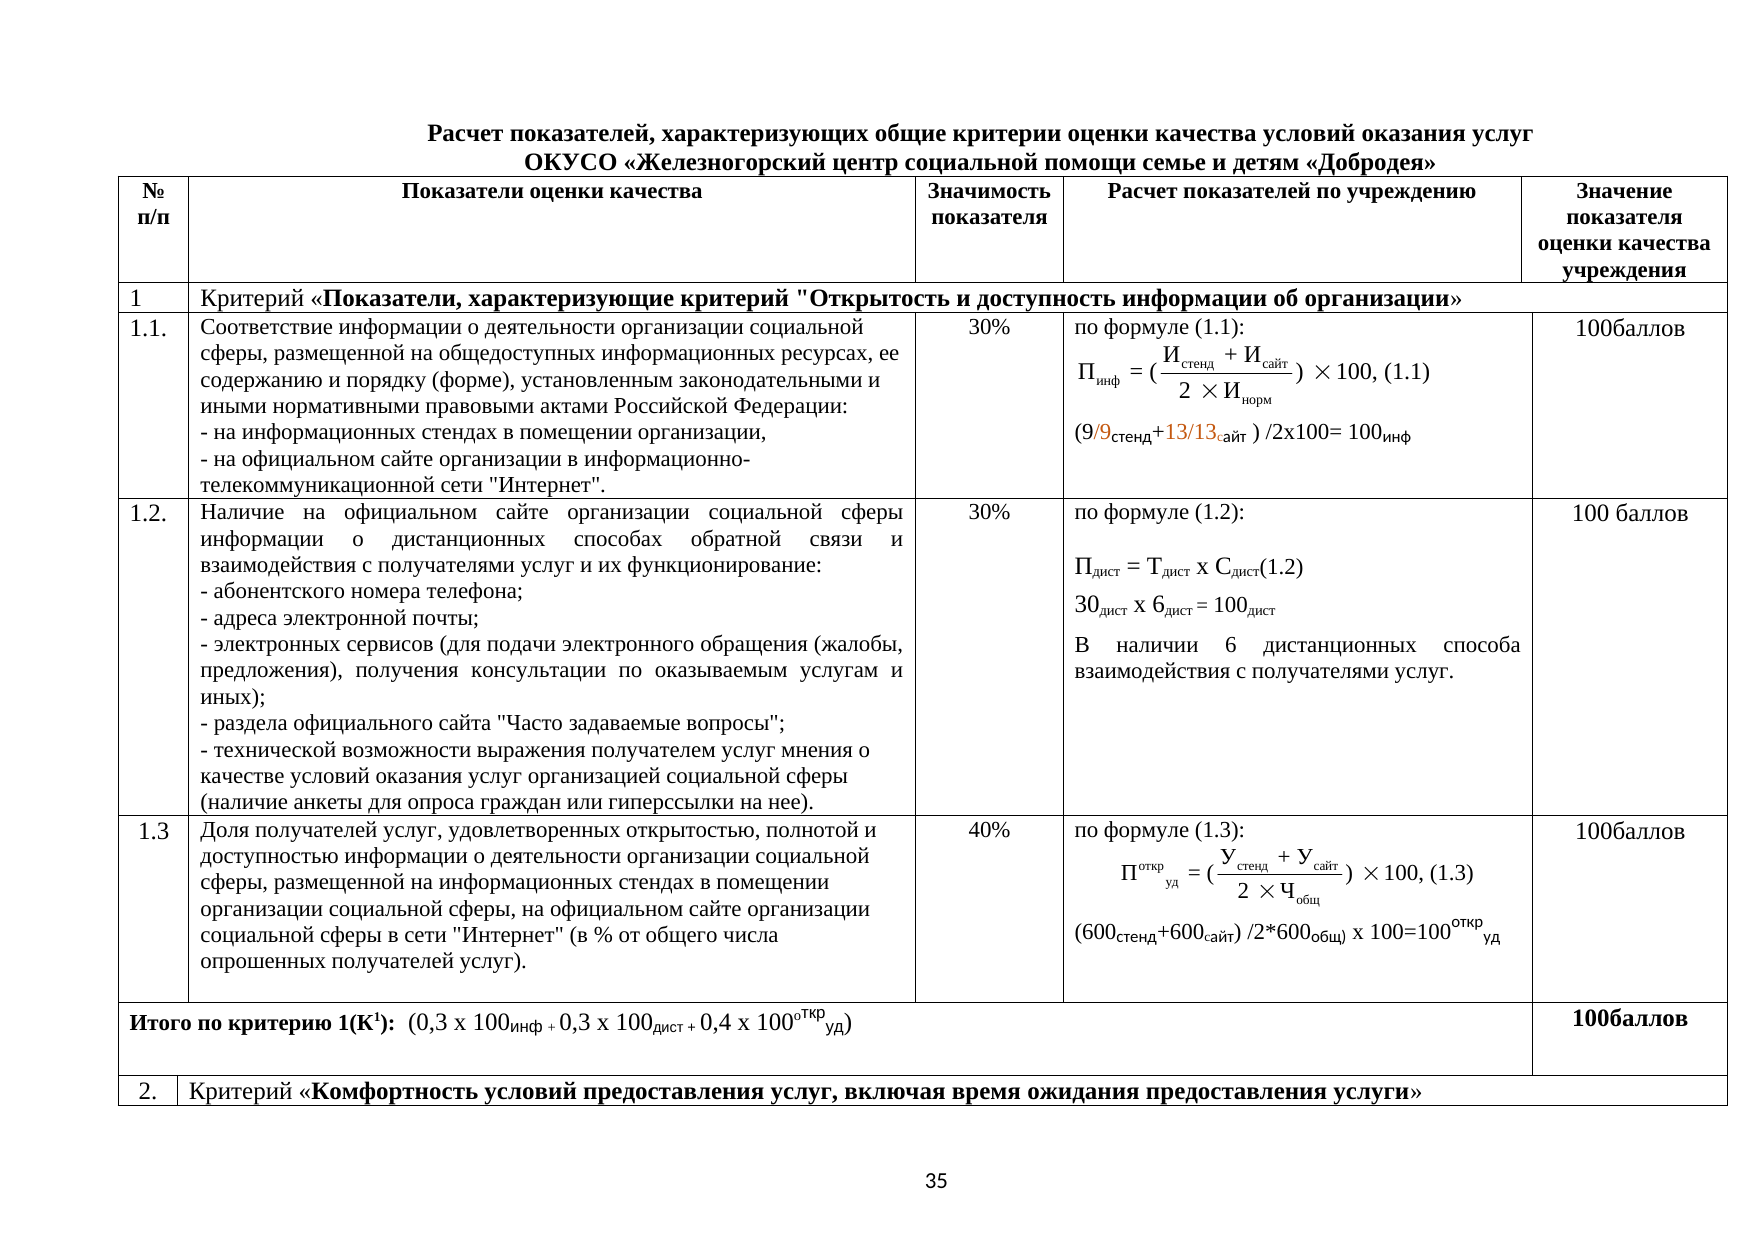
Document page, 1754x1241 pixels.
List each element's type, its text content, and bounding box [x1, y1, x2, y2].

table_cell по формуле (1.1): (9/9стенд+13/13сайт ) /2х100= 100инф [1064, 313, 1532, 497]
table_cell Критерий «Комфортность условий предоставления услуг, включая время ожидания предоставления услуги» [178, 1076, 1727, 1104]
table_cell по формуле (1.2): Пдист = Тдист x Сдист(1.2) 30дист x 6дист = 100дист В наличии 6 дистанционных способа взаимодействия с получателями услуг. [1064, 499, 1532, 815]
table_cell 100баллов [1533, 313, 1727, 497]
table_cell 1.2. [119, 499, 188, 815]
list Расчет показателей, характеризующих общие критерии оценки качества условий оказания услуг [177, 118, 1695, 147]
table_cell 30% [916, 499, 1063, 815]
table_cell Соответствие информации о деятельности организации социальной сферы, размещенной на общедоступных информационных ресурсах, ее содержанию и порядку (форме), установленным законодательными и иными нормативными правовыми актами Российской Федерации: - на информационных стендах в помещении организации, - на официальном сайте организации в информационно-телекоммуникационной сети "Интернет". [189, 313, 915, 497]
table_header № п/п [119, 177, 188, 282]
table_cell Доля получателей услуг, удовлетворенных открытостью, полнотой и доступностью информации о деятельности организации социальной сферы, размещенной на информационных стендах в помещении организации социальной сферы, на официальном сайте организации социальной сферы в сети "Интернет" (в % от общего числа опрошенных получателей услуг). [189, 816, 915, 1002]
table_cell 30% [916, 313, 1063, 497]
table_header Расчет показателей по учреждению [1064, 177, 1521, 282]
table_cell 1.3 [119, 816, 188, 1002]
table_cell Наличие на официальном сайте организации социальной сферы информации о дистанционных способах обратной связи и взаимодействия с получателями услуг и их функционирование: - абонентского номера телефона; - адреса электронной почты; - электронных сервисов (для подачи электронного обращения (жалобы, предложения), получения консультации по оказываемым услугам и иных); - раздела официального сайта "Часто задаваемые вопросы"; - технической возможности выражения получателем услуг мнения о качестве условий оказания услуг организацией социальной сферы (наличие анкеты для опроса граждан или гиперссылки на нее). [189, 499, 915, 815]
table_cell 40% [916, 816, 1063, 1002]
table_cell 100баллов [1533, 1003, 1727, 1075]
table_header Значимость показателя [916, 177, 1063, 282]
table_cell Критерий «Показатели, характеризующие критерий "Открытость и доступность информации об организации» [189, 283, 1727, 312]
table_cell 2. [119, 1076, 177, 1104]
table_header Показатели оценки качества [189, 177, 915, 282]
table_cell 100баллов [1533, 816, 1727, 1002]
table_header Значение показателя оценки качества учреждения [1522, 177, 1727, 282]
list ОКУСО «Железногорский центр социальной помощи семье и детям «Добродея» [177, 147, 1695, 176]
table_cell 1 [119, 283, 188, 312]
table_cell 1.1. [119, 313, 188, 497]
table_cell 100 баллов [1533, 499, 1727, 815]
table_cell по формуле (1.3): (600стенд+600сайт) /2*600общ) х 100=100откруд [1064, 816, 1532, 1002]
table_cell Итого по критерию 1(К1): (0,3 х 100инф + 0,3 х 100дист + 0,4 х 100откруд) [119, 1003, 1532, 1075]
